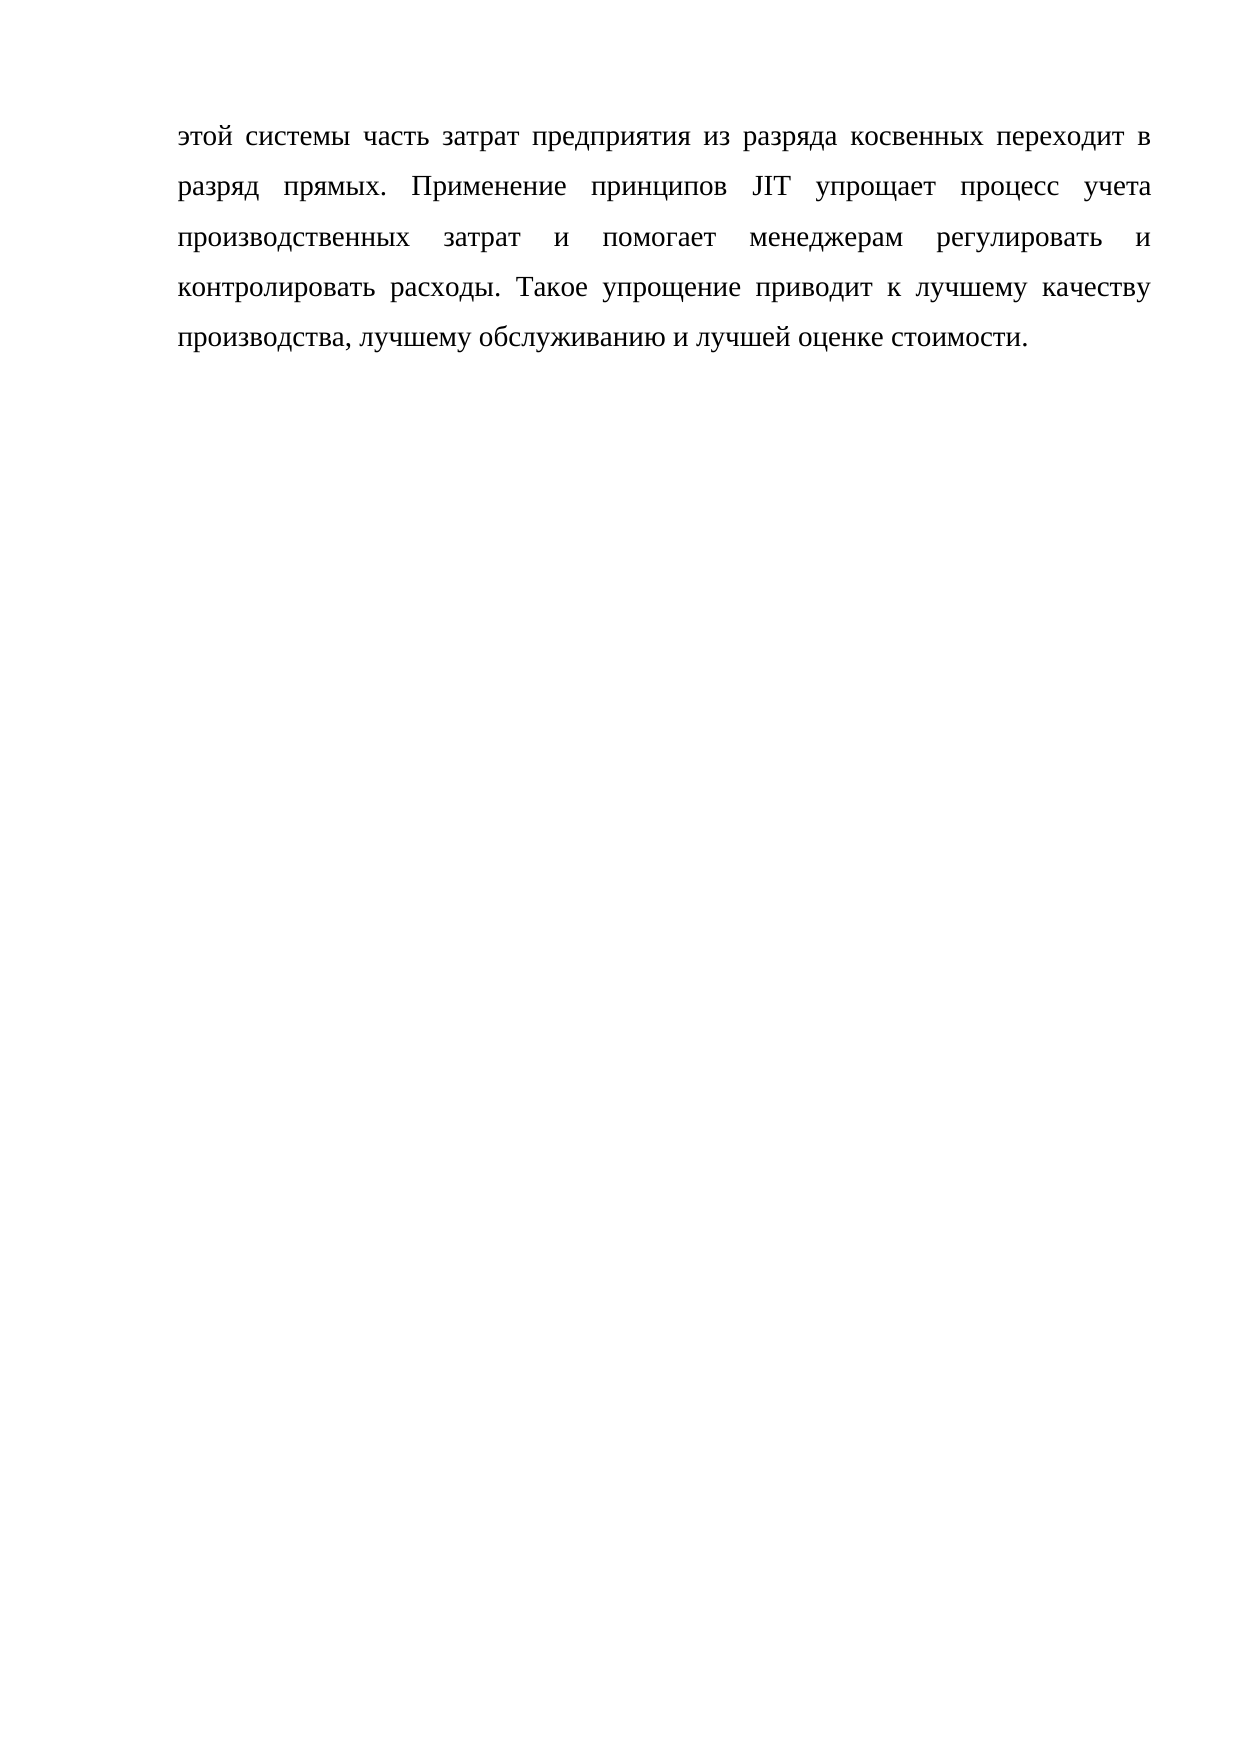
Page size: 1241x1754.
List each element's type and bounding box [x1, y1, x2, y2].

text [177, 118, 1152, 353]
